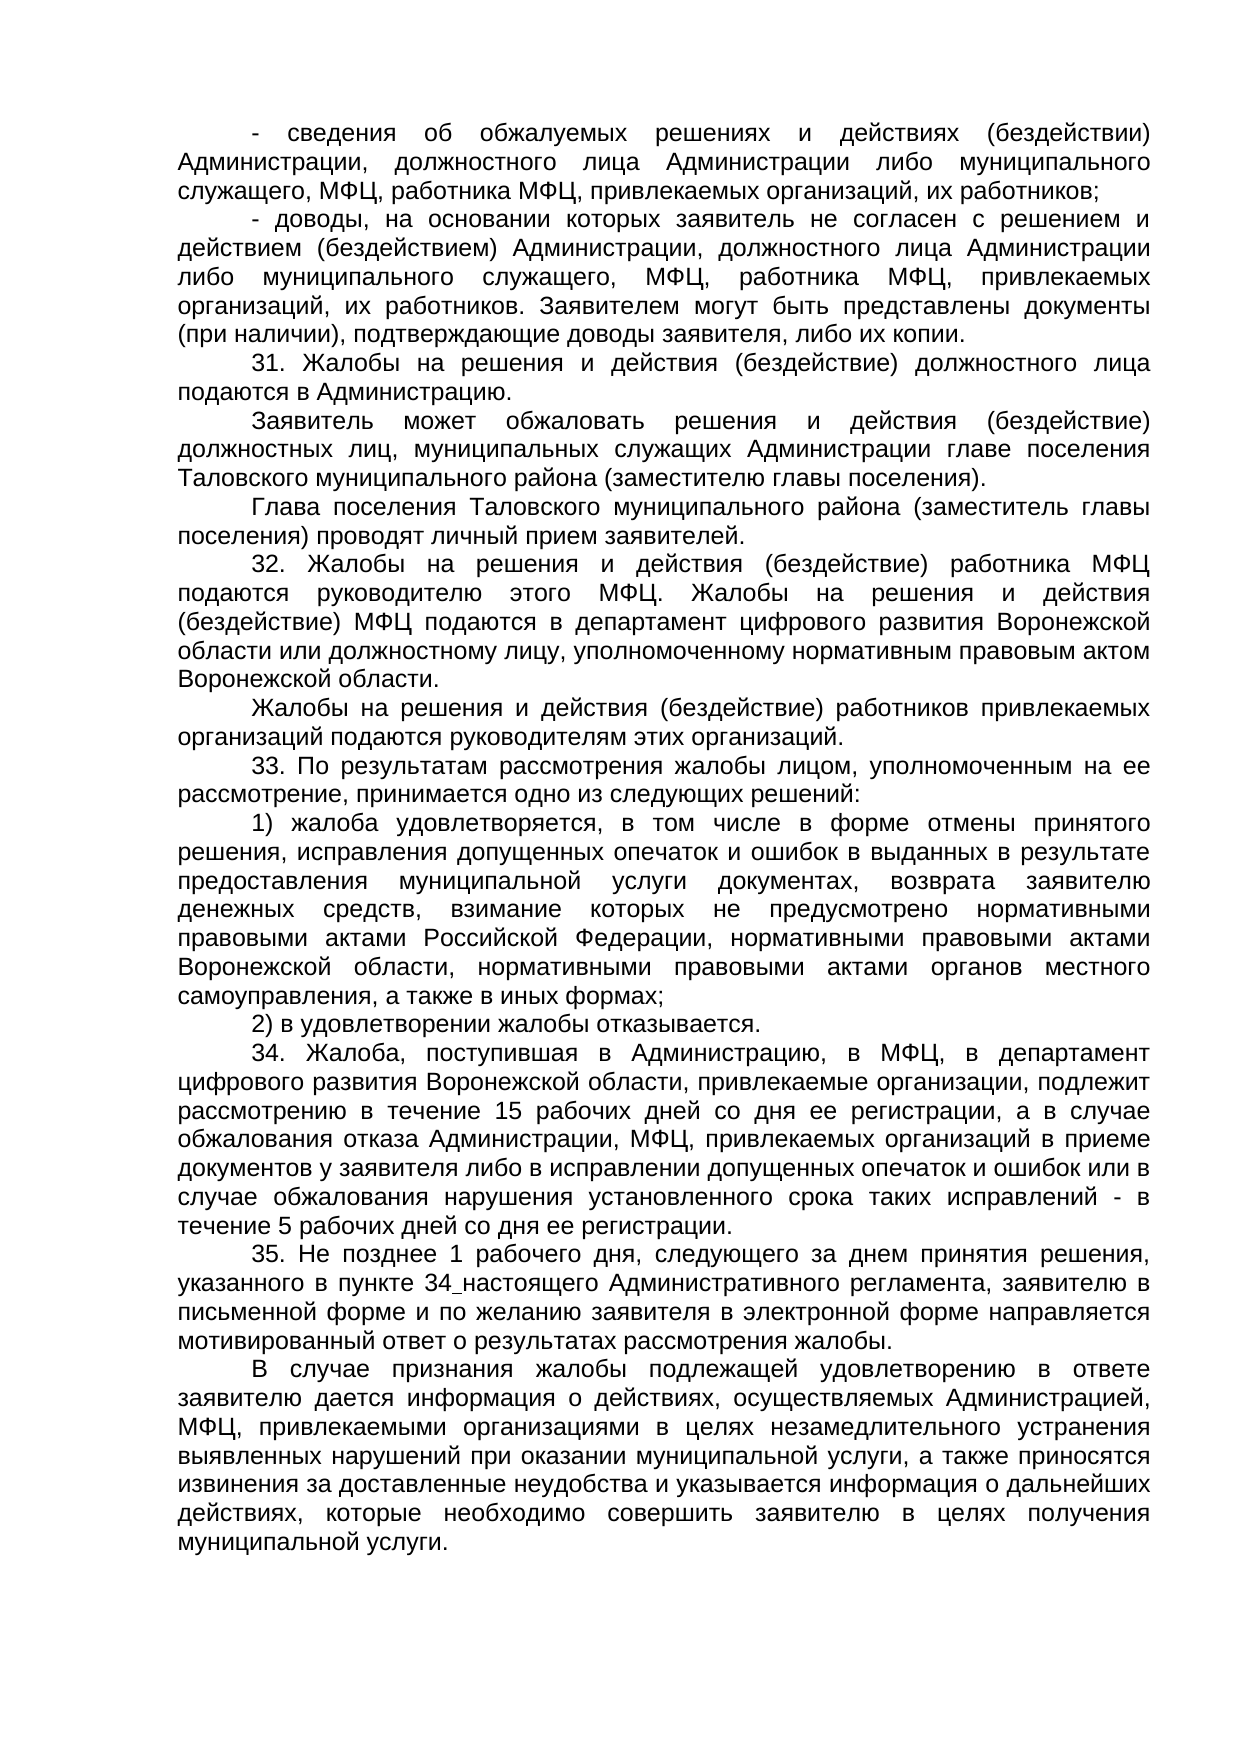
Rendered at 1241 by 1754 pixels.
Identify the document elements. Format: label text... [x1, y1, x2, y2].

text 32. Жалобы на решения и действия (бездействие) работника МФЦ подаются руководителю этого МФЦ. Жалобы на решения и действия (бездействие) МФЦ подаются в департамент цифрового развития Воронежской области или должностному лицу, уполномоченному нормативным правовым актом Воронежской области. [177, 549, 1152, 693]
text - сведения об обжалуемых решениях и действиях (бездействии) Администрации, должностного лица Администрации либо муниципального служащего, МФЦ, работника МФЦ, привлекаемых организаций, их работников; [177, 118, 1152, 204]
text 33. По результатам рассмотрения жалобы лицом, уполномоченным на ее рассмотрение, принимается одно из следующих решений: [177, 751, 1152, 808]
text - доводы, на основании которых заявитель не согласен с решением и действием (бездействием) Администрации, должностного лица Администрации либо муниципального служащего, МФЦ, работника МФЦ, привлекаемых организаций, их работников. Заявителем могут быть представлены документы (при наличии), подтверждающие доводы заявителя, либо их копии. [177, 204, 1152, 348]
text Заявитель может обжаловать решения и действия (бездействие) должностных лиц, муниципальных служащих Администрации главе поселения Таловского муниципального района (заместителю главы поселения). [177, 406, 1152, 492]
text 34. Жалоба, поступившая в Администрацию, в МФЦ, в департамент цифрового развития Воронежской области, привлекаемые организации, подлежит рассмотрению в течение 15 рабочих дней со дня ее регистрации, а в случае обжалования отказа Администрации, МФЦ, привлекаемых организаций в приеме документов у заявителя либо в исправлении допущенных опечаток и ошибок или в случае обжалования нарушения установленного срока таких исправлений - в течение 5 рабочих дней со дня ее регистрации. [177, 1038, 1152, 1239]
text 2) в удовлетворении жалобы отказывается. [177, 1009, 1152, 1038]
text 1) жалоба удовлетворяется, в том числе в форме отмены принятого решения, исправления допущенных опечаток и ошибок в выданных в результате предоставления муниципальной услуги документах, возврата заявителю денежных средств, взимание которых не предусмотрено нормативными правовыми актами Российской Федерации, нормативными правовыми актами Воронежской области, нормативными правовыми актами органов местного самоуправления, а также в иных формах; [177, 808, 1152, 1009]
text Жалобы на решения и действия (бездействие) работников привлекаемых организаций подаются руководителям этих организаций. [177, 693, 1152, 751]
text 35. Не позднее 1 рабочего дня, следующего за днем принятия решения, указанного в пункте 34 настоящего Административного регламента, заявителю в письменной форме и по желанию заявителя в электронной форме направляется мотивированный ответ о результатах рассмотрения жалобы. [177, 1239, 1152, 1354]
text 31. Жалобы на решения и действия (бездействие) должностного лица подаются в Администрацию. [177, 348, 1152, 406]
text В случае признания жалобы подлежащей удовлетворению в ответе заявителю дается информация о действиях, осуществляемых Администрацией, МФЦ, привлекаемыми организациями в целях незамедлительного устранения выявленных нарушений при оказании муниципальной услуги, а также приносятся извинения за доставленные неудобства и указывается информация о дальнейших действиях, которые необходимо совершить заявителю в целях получения муниципальной услуги. [177, 1354, 1152, 1556]
text Глава поселения Таловского муниципального района (заместитель главы поселения) проводят личный прием заявителей. [177, 492, 1152, 549]
